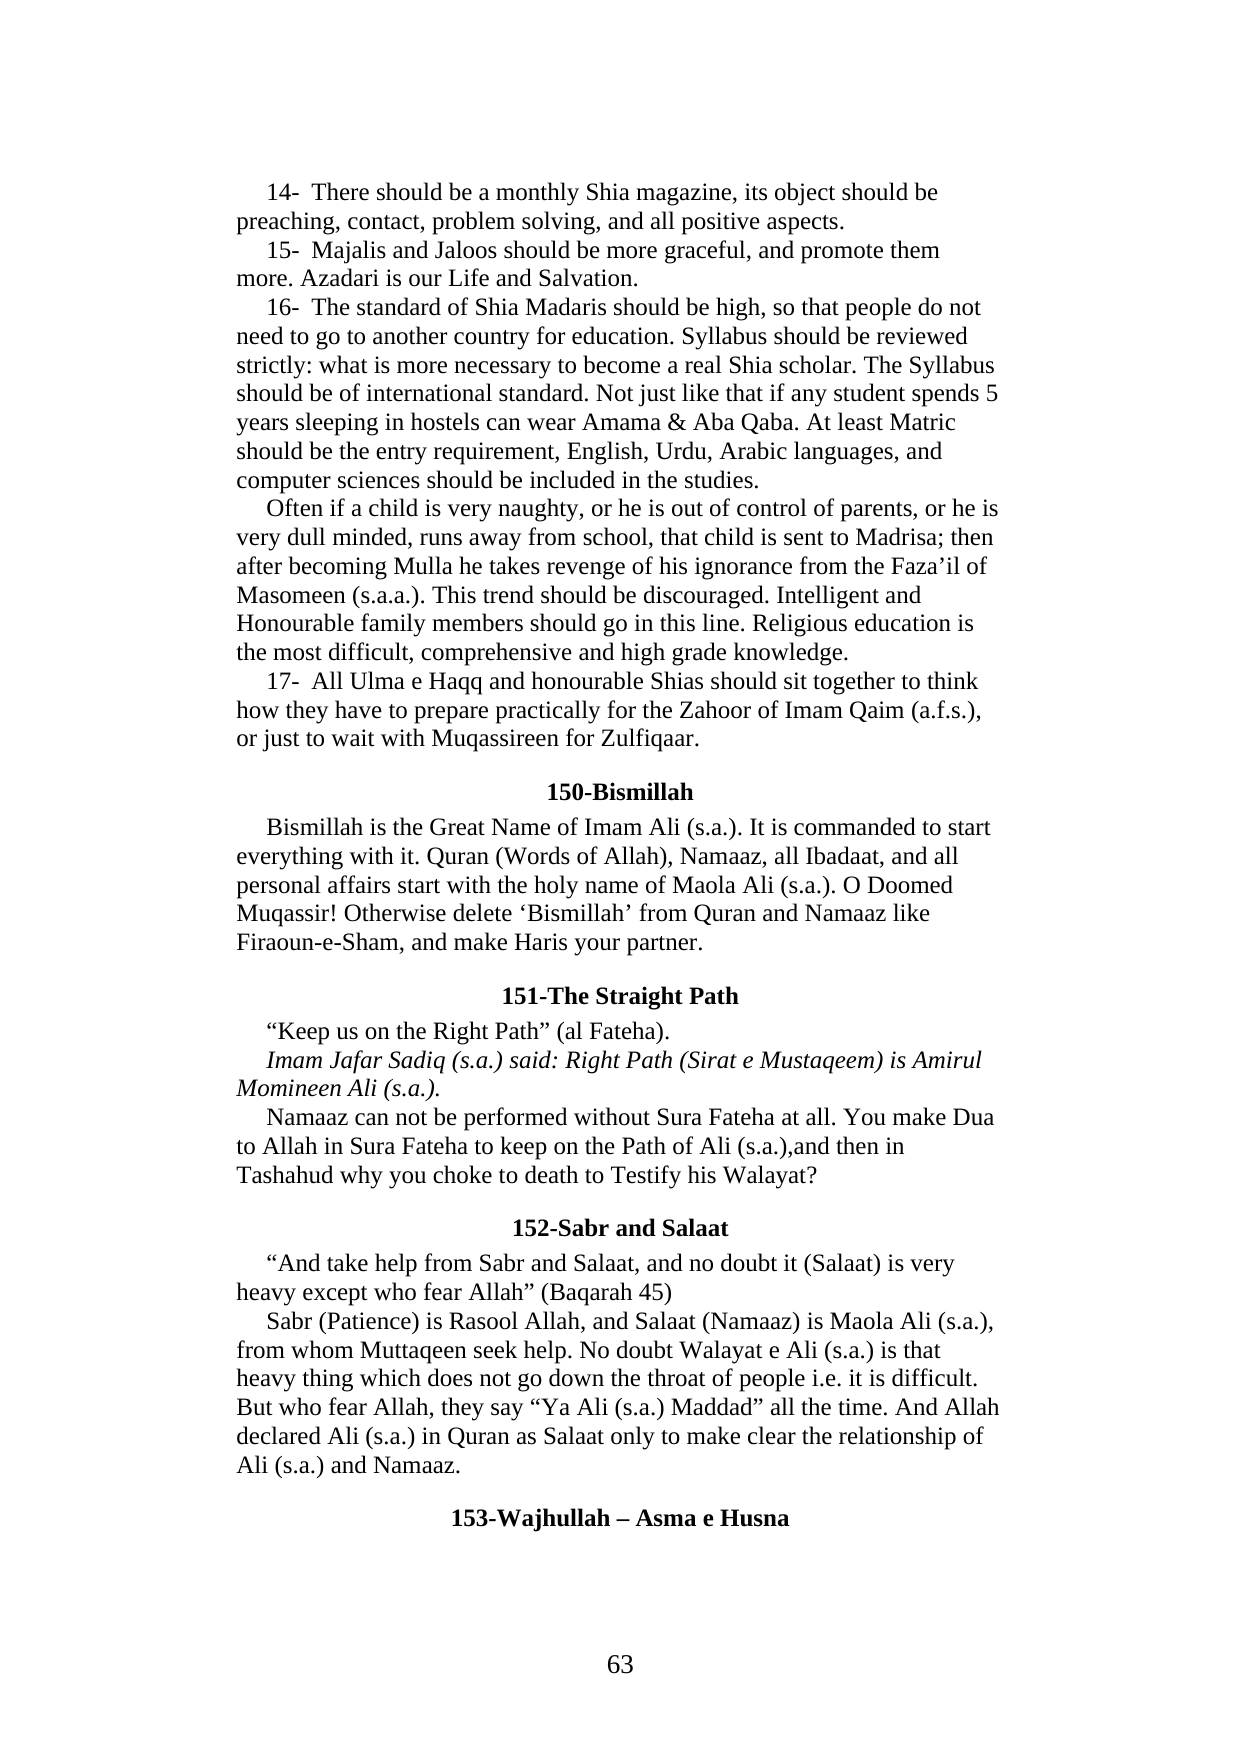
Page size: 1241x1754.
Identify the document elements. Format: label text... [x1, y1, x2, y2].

subtitle 150-Bismillah [236, 777, 1004, 806]
text “Keep us on the Right Path” (). [236, 1016, 1004, 1045]
text “And take help from Sabr and Salaat, and no doubt it (Salaat) is very heavy except who fear Allah” (Baqarah 45) [236, 1248, 1004, 1306]
subtitle 152-Sabr and Salaat [236, 1213, 1004, 1242]
text Bismillah is the Great Name of Imam Ali (s.a.). It is commanded to start everything with it. Quran (Words of Allah), Namaaz, all Ibadaat, and all personal affairs start with the holy name of (s.a.). O Doomed Muqassir! Otherwise delete ‘Bismillah’ from Quran and Namaaz like Firaoun-e-Sham, and make Haris your partner. [236, 812, 1004, 956]
text Often if a child is very naughty, or he is out of control of parents, or he is very dull minded, runs away from school, that child is sent to Madrisa; then after becoming Mulla he takes revenge of his ignorance from the Faza’il of Masomeen (s.a.a.). This trend should be discouraged. Intelligent and Honourable family members should go in this line. Religious education is the most difficult, comprehensive and high grade knowledge. [236, 493, 1004, 666]
text 16- The standard of Shia Madaris should be high, so that people do not need to go to another country for education. Syllabus should be reviewed strictly: what is more necessary to become a real Shia scholar. The Syllabus should be of international standard. Not just like that if any student spends 5 years sleeping in hostels can wear Amama & Aba Qaba. At least Matric should be the entry requirement, English, Urdu, Arabic languages, and computer sciences should be included in the studies. [236, 292, 1004, 493]
text 17- All Ulma e Haqq and honourable Shias should sit together to think how they have to prepare practically for the Zahoor of Imam Qaim (a.f.s.), or just to wait with Muqassireen for Zulfiqaar. [236, 666, 1004, 752]
text Namaaz can not be performed without Sura Fateha at all. You make Dua to Allah in Sura Fateha to keep on the Path of Ali (s.a.),and then in Tashahud why you choke to death to Testify his Walayat? [236, 1102, 1004, 1188]
subtitle 153-Wajhullah – Asma e Husna [236, 1503, 1004, 1532]
text 14- There should be a monthly Shia magazine, its object should be preaching, contact, problem solving, and all positive aspects. [236, 177, 1004, 235]
text Imam (s.a.) said: Right Path (Sirat e Mustaqeem) is (s.a.). [236, 1045, 1004, 1102]
text 15- Majalis and Jaloos should be more graceful, and promote them more. Azadari is our Life and Salvation. [236, 235, 1004, 292]
text Sabr (Patience) is Rasool Allah, and Salaat (Namaaz) is (s.a.), from whom Muttaqeen seek help. No doubt Walayat e (s.a.) is that heavy thing which does not go down the throat of people i.e. it is difficult. But who fear Allah, they say “Ya Ali (s.a.) Maddad” all the time. And Allah declared (s.a.) in Quran as Salaat only to make clear the relationship of (s.a.) and Namaaz. [236, 1306, 1004, 1478]
subtitle 151-The Straight Path [236, 981, 1004, 1010]
